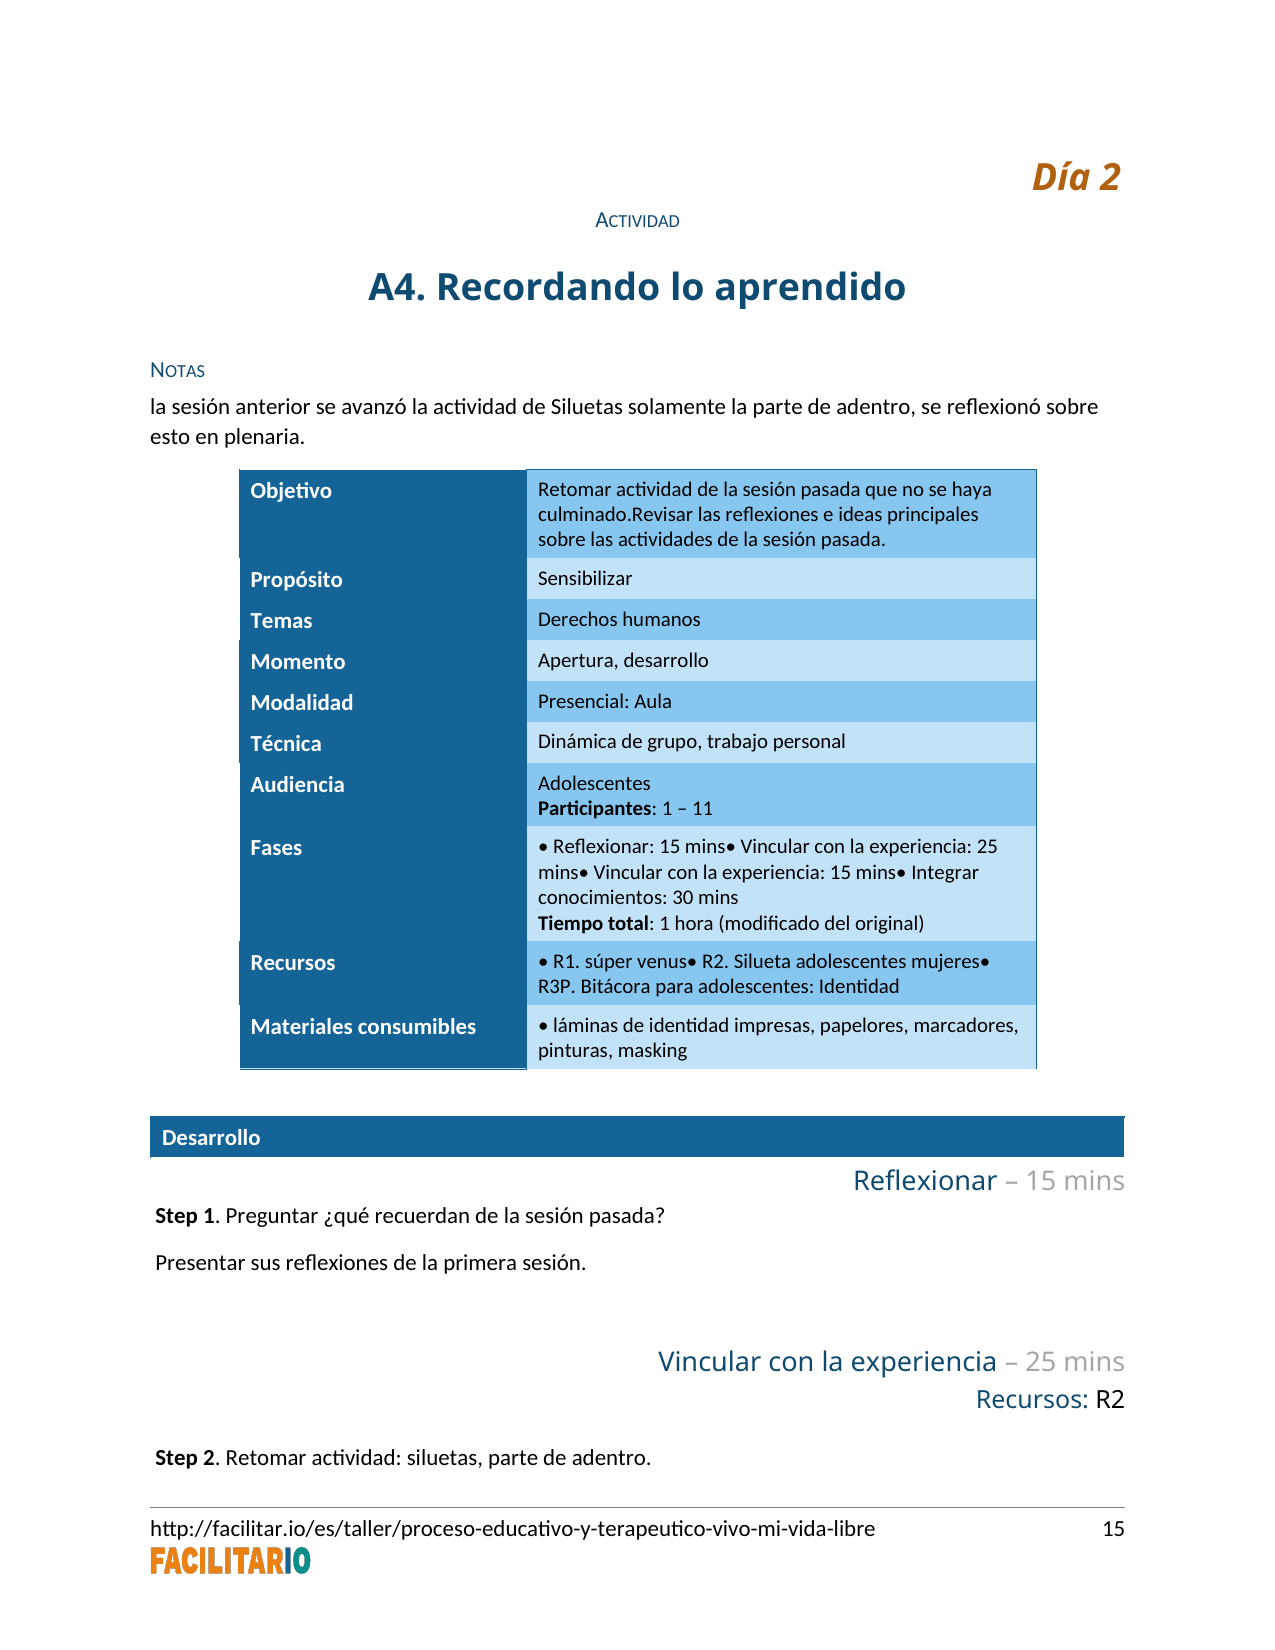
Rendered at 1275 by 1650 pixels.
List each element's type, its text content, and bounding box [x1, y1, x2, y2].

subtitle A4. Recordando lo aprendido [150, 260, 1125, 311]
text Presentar sus reflexiones de la primera sesión. [150, 1248, 1125, 1276]
table_cell • láminas de identidad impresas, papelores, marcadores, pinturas, masking [527, 1005, 1036, 1068]
table_cell Recursos [240, 942, 526, 1005]
table_cell Audiencia [240, 764, 526, 826]
table_cell Sensibilizar [527, 558, 1036, 599]
table_header Objetivo [240, 470, 526, 558]
text Actividad [150, 205, 1125, 233]
text la sesión anterior se avanzó la actividad de Siluetas solamente la parte de adentro, se reflexionó sobre esto en plenaria. [150, 392, 1125, 450]
table_cell Técnica [240, 723, 526, 763]
table_header Desarrollo [151, 1118, 1124, 1157]
table_cell Modalidad [240, 682, 526, 722]
table_cell Derechos humanos [527, 599, 1036, 640]
table_cell Momento [240, 641, 526, 681]
subtitle Vincular con la experiencia – 25 mins [150, 1342, 1125, 1379]
table_cell Dinámica de grupo, trabajo personal [527, 722, 1036, 763]
table_header Retomar actividad de la sesión pasada que no se haya culminado. [527, 470, 1036, 558]
table_cell Temas [240, 600, 526, 640]
text Step 2. Retomar actividad: siluetas, parte de adentro. [150, 1443, 1125, 1472]
table_cell Presencial: Aula [527, 681, 1036, 722]
text Recursos: R2 [150, 1382, 1125, 1416]
table_cell Materiales consumibles [240, 1006, 526, 1068]
picture [145, 1544, 315, 1576]
subtitle Día 2 [150, 150, 1125, 201]
table_cell Propósito [240, 559, 526, 599]
table_cell • R1. súper venus [527, 941, 1036, 1005]
table_cell Apertura, desarrollo [527, 640, 1036, 681]
text Notas [150, 355, 1125, 383]
table_cell Fases [240, 828, 526, 941]
table_cell Adolescentes Participantes: 1 – 11 [527, 763, 1036, 826]
text Step 1. Preguntar ¿qué recuerdan de la sesión pasada? [150, 1201, 1125, 1229]
table_cell • Reflexionar: 15 mins Tiempo total: 1 hora (modificado del original) [527, 826, 1036, 941]
subtitle Reflexionar – 15 mins [150, 1162, 1125, 1198]
